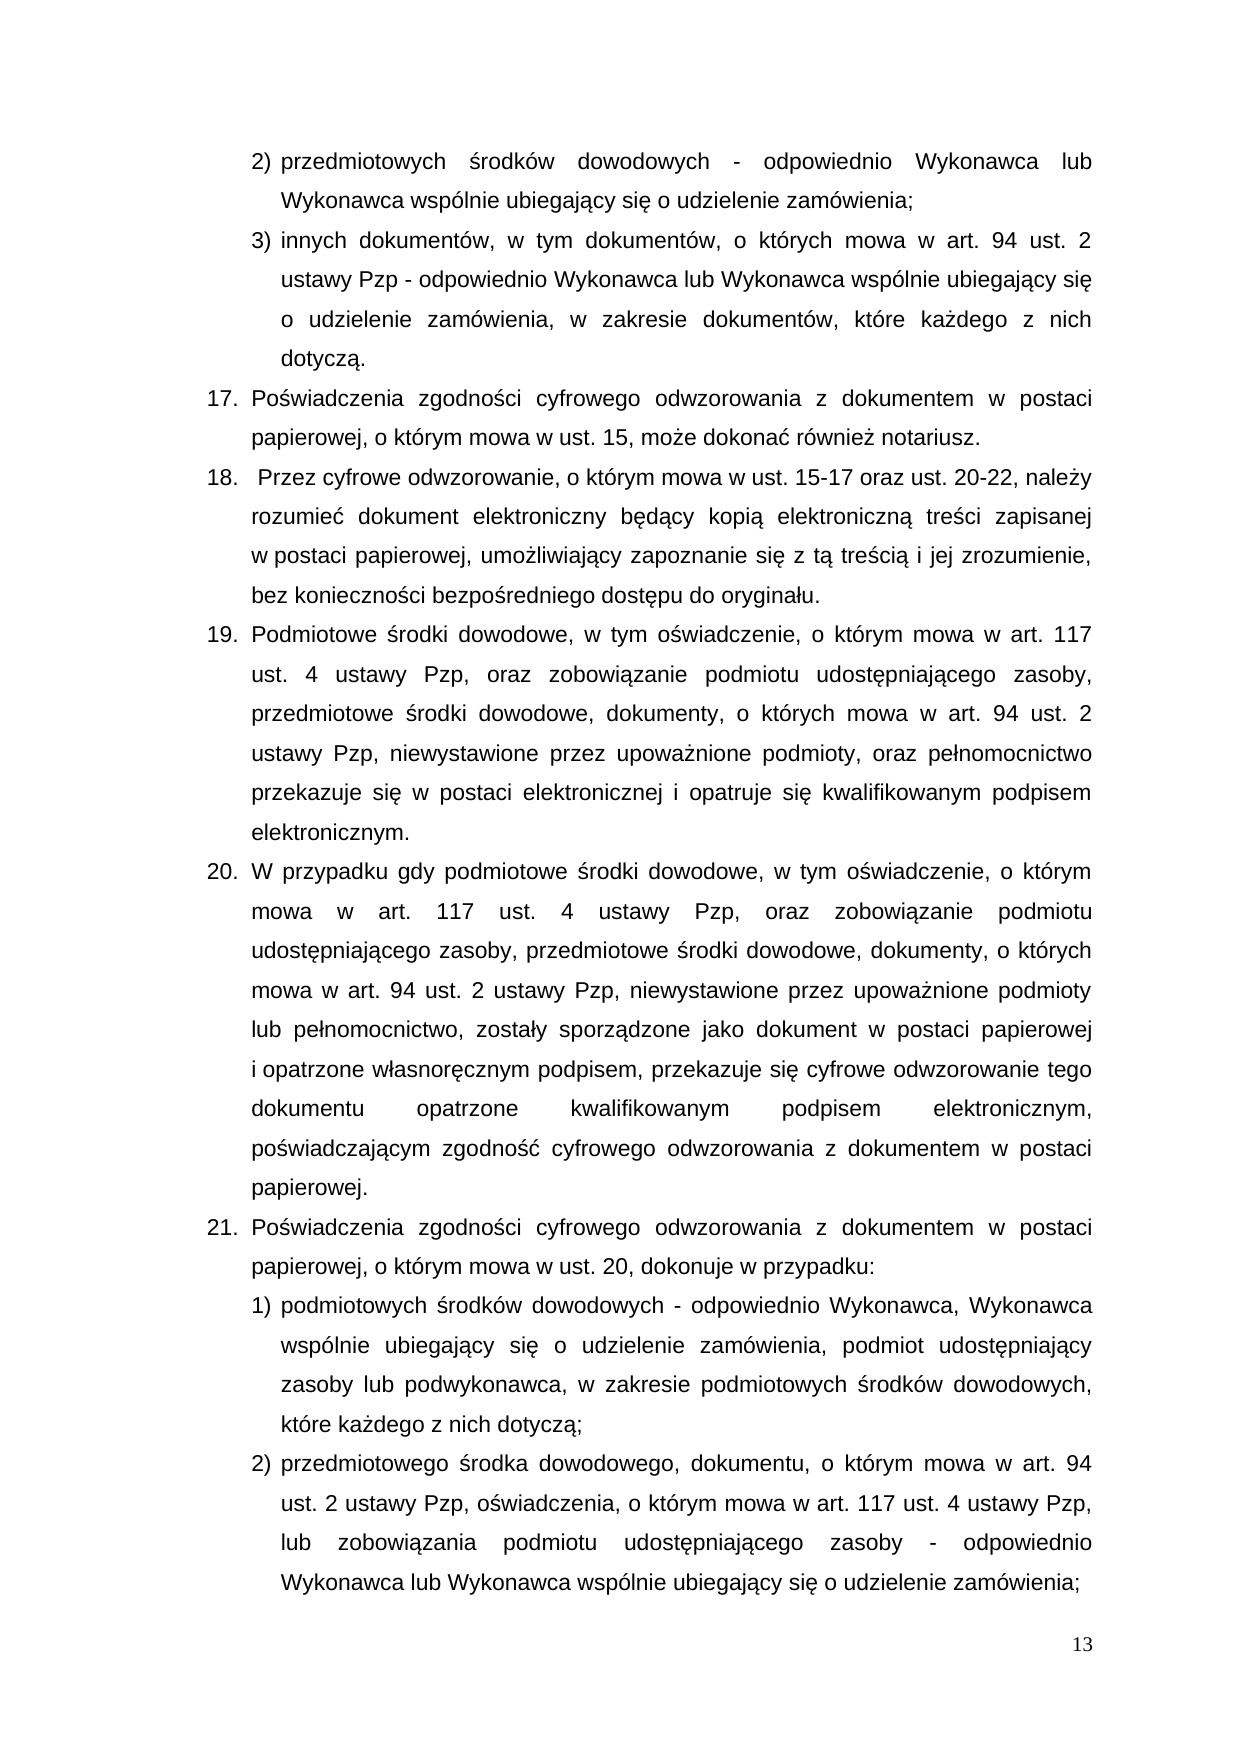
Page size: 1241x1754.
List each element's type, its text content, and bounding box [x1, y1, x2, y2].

list Przez cyfrowe odwzorowanie, o którym mowa w ust. 15-17 oraz ust. 20-22, należy rozumieć dokument elektroniczny będący kopią elektroniczną treści zapisanej w postaci papierowej, umożliwiający zapoznanie się z tą treścią i jej zrozumienie, bez konieczności bezpośredniego dostępu do oryginału. [207, 463, 1093, 608]
list przedmiotowego środka dowodowego, dokumentu, o którym mowa w art. 94 ust. 2 ustawy Pzp, oświadczenia, o którym mowa w art. 117 ust. 4 ustawy Pzp, lub zobowiązania podmiotu udostępniającego zasoby - odpowiednio Wykonawca lub Wykonawca wspólnie ubiegający się o udzielenie zamówienia; [251, 1450, 1093, 1595]
list Podmiotowe środki dowodowe, w tym oświadczenie, o którym mowa w art. 117 ust. 4 ustawy Pzp, oraz zobowiązanie podmiotu udostępniającego zasoby, przedmiotowe środki dowodowe, dokumenty, o których mowa w art. 94 ust. 2 ustawy Pzp, niewystawione przez upoważnione podmioty, oraz pełnomocnictwo przekazuje się w postaci elektronicznej i opatruje się kwalifikowanym podpisem elektronicznym. [207, 621, 1093, 845]
list Poświadczenia zgodności cyfrowego odwzorowania z dokumentem w postaci papierowej, o którym mowa w ust. 20, dokonuje w przypadku: [207, 1213, 1093, 1279]
list podmiotowych środków dowodowych - odpowiednio Wykonawca, Wykonawca wspólnie ubiegający się o udzielenie zamówienia, podmiot udostępniający zasoby lub podwykonawca, w zakresie podmiotowych środków dowodowych, które każdego z nich dotyczą; [251, 1292, 1093, 1437]
list W przypadku gdy podmiotowe środki dowodowe, w tym oświadczenie, o którym mowa w art. 117 ust. 4 ustawy Pzp, oraz zobowiązanie podmiotu udostępniającego zasoby, przedmiotowe środki dowodowe, dokumenty, o których mowa w art. 94 ust. 2 ustawy Pzp, niewystawione przez upoważnione podmioty lub pełnomocnictwo, zostały sporządzone jako dokument w postaci papierowej i opatrzone własnoręcznym podpisem, przekazuje się cyfrowe odwzorowanie tego dokumentu opatrzone kwalifikowanym podpisem elektronicznym, poświadczającym zgodność cyfrowego odwzorowania z dokumentem w postaci papierowej. [207, 858, 1093, 1200]
list przedmiotowych środków dowodowych - odpowiednio Wykonawca lub Wykonawca wspólnie ubiegający się o udzielenie zamówienia; [251, 148, 1093, 213]
list innych dokumentów, w tym dokumentów, o których mowa w art. 94 ust. 2 ustawy Pzp - odpowiednio Wykonawca lub Wykonawca wspólnie ubiegający się o udzielenie zamówienia, w zakresie dokumentów, które każdego z nich dotyczą. [251, 227, 1093, 371]
list Poświadczenia zgodności cyfrowego odwzorowania z dokumentem w postaci papierowej, o którym mowa w ust. 15, może dokonać również notariusz. [207, 384, 1093, 450]
